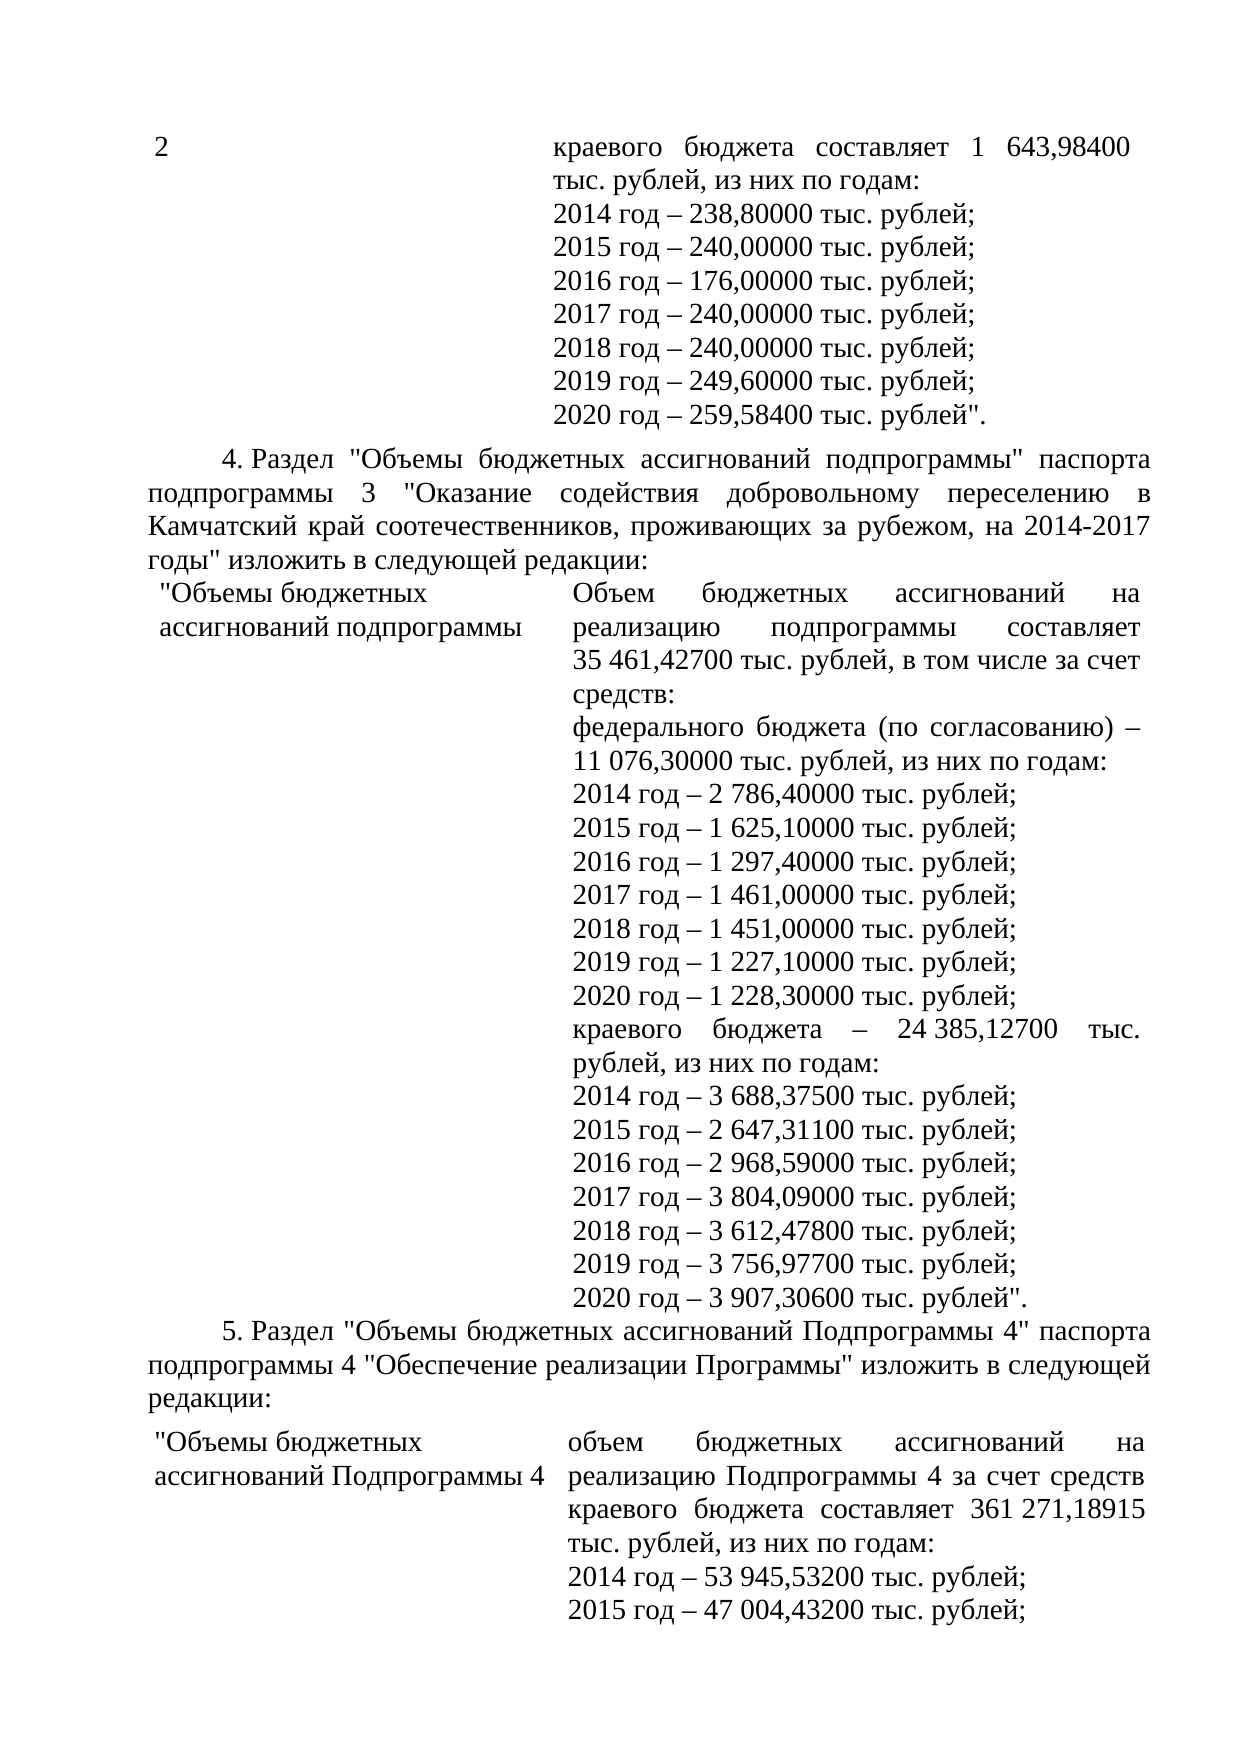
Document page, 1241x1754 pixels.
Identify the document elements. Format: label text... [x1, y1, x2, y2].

text 4. Раздел "Объемы бюджетных ассигнований подпрограммы" паспорта подпрограммы 3 "Оказание содействия добровольному переселению в Камчатский край соотечественников, проживающих за рубежом, на 2014-2017 годы" изложить в следующей редакции: [148, 441, 1152, 575]
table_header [148, 1414, 561, 1636]
table_header "Объемы бюджетных ассигнований подпрограммы [148, 575, 561, 1313]
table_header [148, 118, 546, 441]
text 5. Раздел "Объемы бюджетных ассигнований Подпрограммы 4" паспорта подпрограммы 4 "Обеспечение реализации Программы" изложить в следующей редакции: [148, 1313, 1152, 1414]
table_header Объем бюджетных ассигнований на реализацию подпрограммы составляет 35 461,42700 тыс. рублей, в том числе за счет средств: федерального бюджета (по согласованию) – 11 076,30000 тыс. рублей, из них по годам: 2014 год – 2 786,40000 тыс. рублей; 2015 год – 1 625,10000 тыс. рублей; 2016 год – 1 297,40000 тыс. рублей; 2017 год – 1 461,00000 тыс. рублей; 2018 год – 1 451,00000 тыс. рублей; 2019 год – 1 227,10000 тыс. рублей; 2020 год – 1 228,30000 тыс. рублей; краевого бюджета – 24 385,12700 тыс. рублей, из них по годам: 2014 год – 3 688,37500 тыс. рублей; 2015 год – 2 647,31100 тыс. рублей; 2016 год – 2 968,59000 тыс. рублей; 2017 год – 3 804,09000 тыс. рублей; 2018 год – 3 612,47800 тыс. рублей; 2019 год – 3 756,97700 тыс. рублей; 2020 год – 3 907,30600 тыс. рублей". [561, 575, 1152, 1313]
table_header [561, 1414, 1152, 1636]
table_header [546, 118, 1137, 441]
